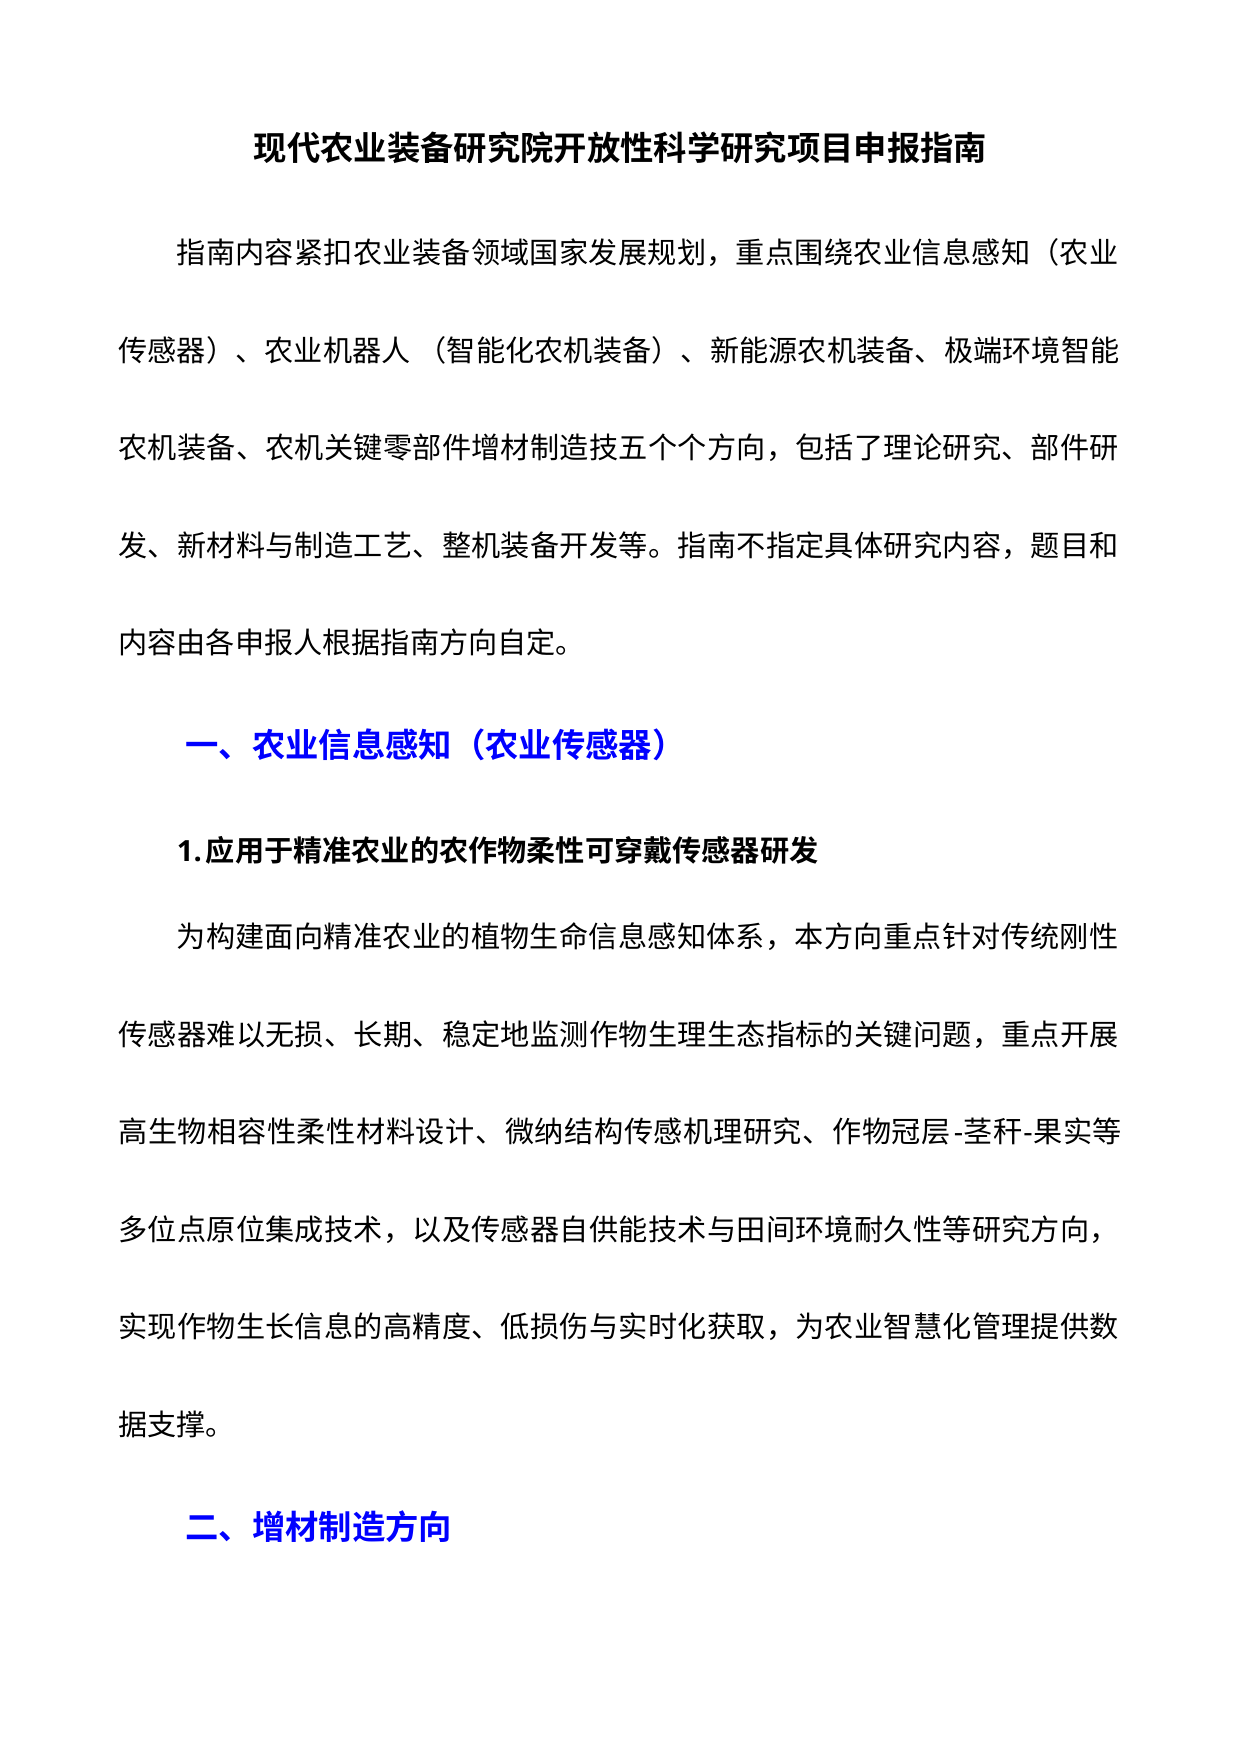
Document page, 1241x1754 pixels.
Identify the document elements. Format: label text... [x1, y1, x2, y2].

text 为构建面向精准农业的植物生命信息感知体系，本方向重点针对传统刚性传感器难以无损、长期、稳定地监测作物生理生态指标的关键问题，重点开展高生物相容性柔性材料设计、微纳结构传感机理研究、作物冠层-茎秆-果实等多位点原位集成技术，以及传感器自供能技术与田间环境耐久性等研究方向，实现作物生长信息的高精度、低损伤与实时化获取，为农业智慧化管理提供数据支撑。 [118, 902, 1122, 1455]
text 指南内容紧扣农业装备领域国家发展规划，重点围绕农业信息感知（农业传感器）、农业机器人 （智能化农机装备）、新能源农机装备、极端环境智能农机装备、农机关键零部件增材制造技五个个方向，包括了理论研究、部件研发、新材料与制造工艺、整机装备开发等。指南不指定具体研究内容，题目和内容由各申报人根据指南方向自定。 [118, 218, 1122, 673]
text 现代农业装备研究院开放性科学研究项目申报指南 [118, 113, 1122, 178]
text 二、增材制造方向 [118, 1492, 1122, 1557]
text 一、农业信息感知（农业传感器） [118, 711, 1122, 776]
list 应用于精准农业的农作物柔性可穿戴传感器研发 [118, 816, 1122, 881]
